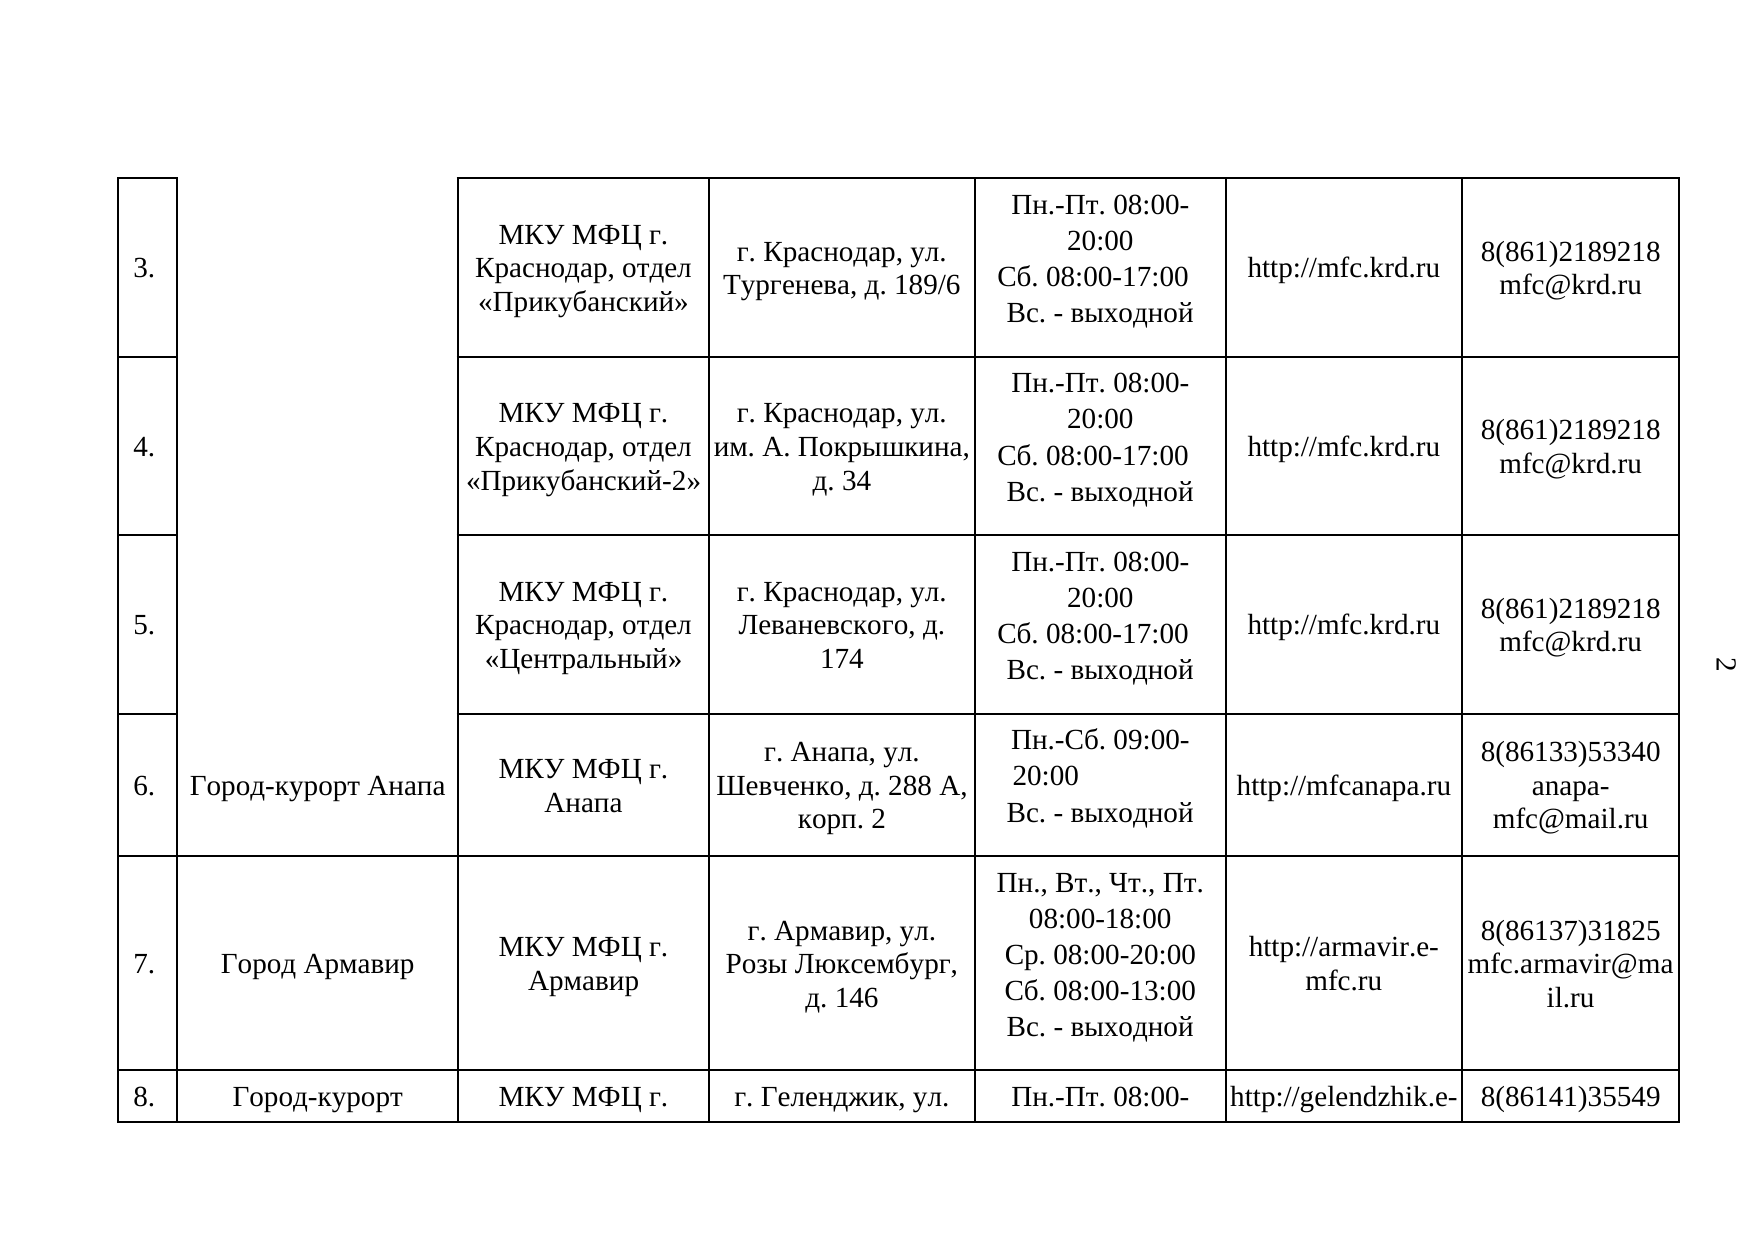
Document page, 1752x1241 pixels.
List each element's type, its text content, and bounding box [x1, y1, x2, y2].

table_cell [976, 179, 1225, 356]
table_cell Город-курорт Анапа [178, 713, 457, 855]
table_cell г. Краснодар, ул. Леваневского, д. 174 [710, 536, 974, 712]
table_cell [1227, 1071, 1461, 1121]
table_cell Пн.-Сб. 09:00-20:00 Вс. - выходной [976, 715, 1225, 855]
table_cell http://armavir.e-mfc.ru [1227, 857, 1461, 1069]
table_cell http://mfc.krd.ru [1227, 358, 1461, 534]
table_cell Пн., Вт., Чт., Пт. 08:00-18:00 Ср. 08:00-20:00 Сб. 08:00-13:00 Вс. - выходной [976, 857, 1225, 1069]
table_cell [178, 1071, 457, 1121]
table_cell МКУ МФЦ г. Анапа [459, 715, 708, 855]
table_cell [119, 358, 176, 534]
table_cell [119, 179, 176, 356]
table_cell Пн.-Пт. 08:00-20:00 Сб. 08:00-17:00 Вс. - выходной [976, 358, 1225, 534]
table_cell [119, 536, 176, 712]
table_cell 8(861)2189218 mfc@krd.ru [1463, 536, 1678, 712]
table_cell г. Армавир, ул. Розы Люксембург, д. 146 [710, 857, 974, 1069]
table_cell 8(861)2189218 mfc@krd.ru [1463, 358, 1678, 534]
table_cell [119, 1071, 176, 1121]
table_cell [119, 715, 176, 855]
table_cell г. Краснодар, ул. Тургенева, д. 189/6 [710, 179, 974, 356]
table_cell http://mfcanapa.ru [1227, 715, 1461, 855]
table_cell http://mfc.krd.ru [1227, 536, 1461, 712]
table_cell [976, 1071, 1225, 1121]
table_cell МКУ МФЦ г. Краснодар, отдел «Прикубанский-2» [459, 358, 708, 534]
table_cell Пн.-Пт. 08:00-20:00 Сб. 08:00-17:00 Вс. - выходной [976, 536, 1225, 712]
table_cell 8(86133)53340 anapa-mfc@mail.ru [1463, 715, 1678, 855]
table_cell МКУ МФЦ г. Краснодар, отдел «Центральный» [459, 536, 708, 712]
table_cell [1463, 1071, 1678, 1121]
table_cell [459, 1071, 708, 1121]
table_cell [119, 857, 176, 1069]
table_cell МКУ МФЦ г. Краснодар, отдел «Прикубанский» [459, 179, 708, 356]
table_cell 8(86137)31825 mfc.armavir@mail.ru [1463, 857, 1678, 1069]
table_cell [710, 1071, 974, 1121]
table_cell http://mfc.krd.ru [1227, 179, 1461, 356]
table_cell г. Краснодар, ул. им. А. Покрышкина, д. 34 [710, 358, 974, 534]
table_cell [1463, 179, 1678, 356]
table_cell МКУ МФЦ г. Армавир [459, 857, 708, 1069]
table_cell г. Анапа, ул. Шевченко, д. 288 А, корп. 2 [710, 715, 974, 855]
table_cell Город Армавир [178, 857, 457, 1069]
